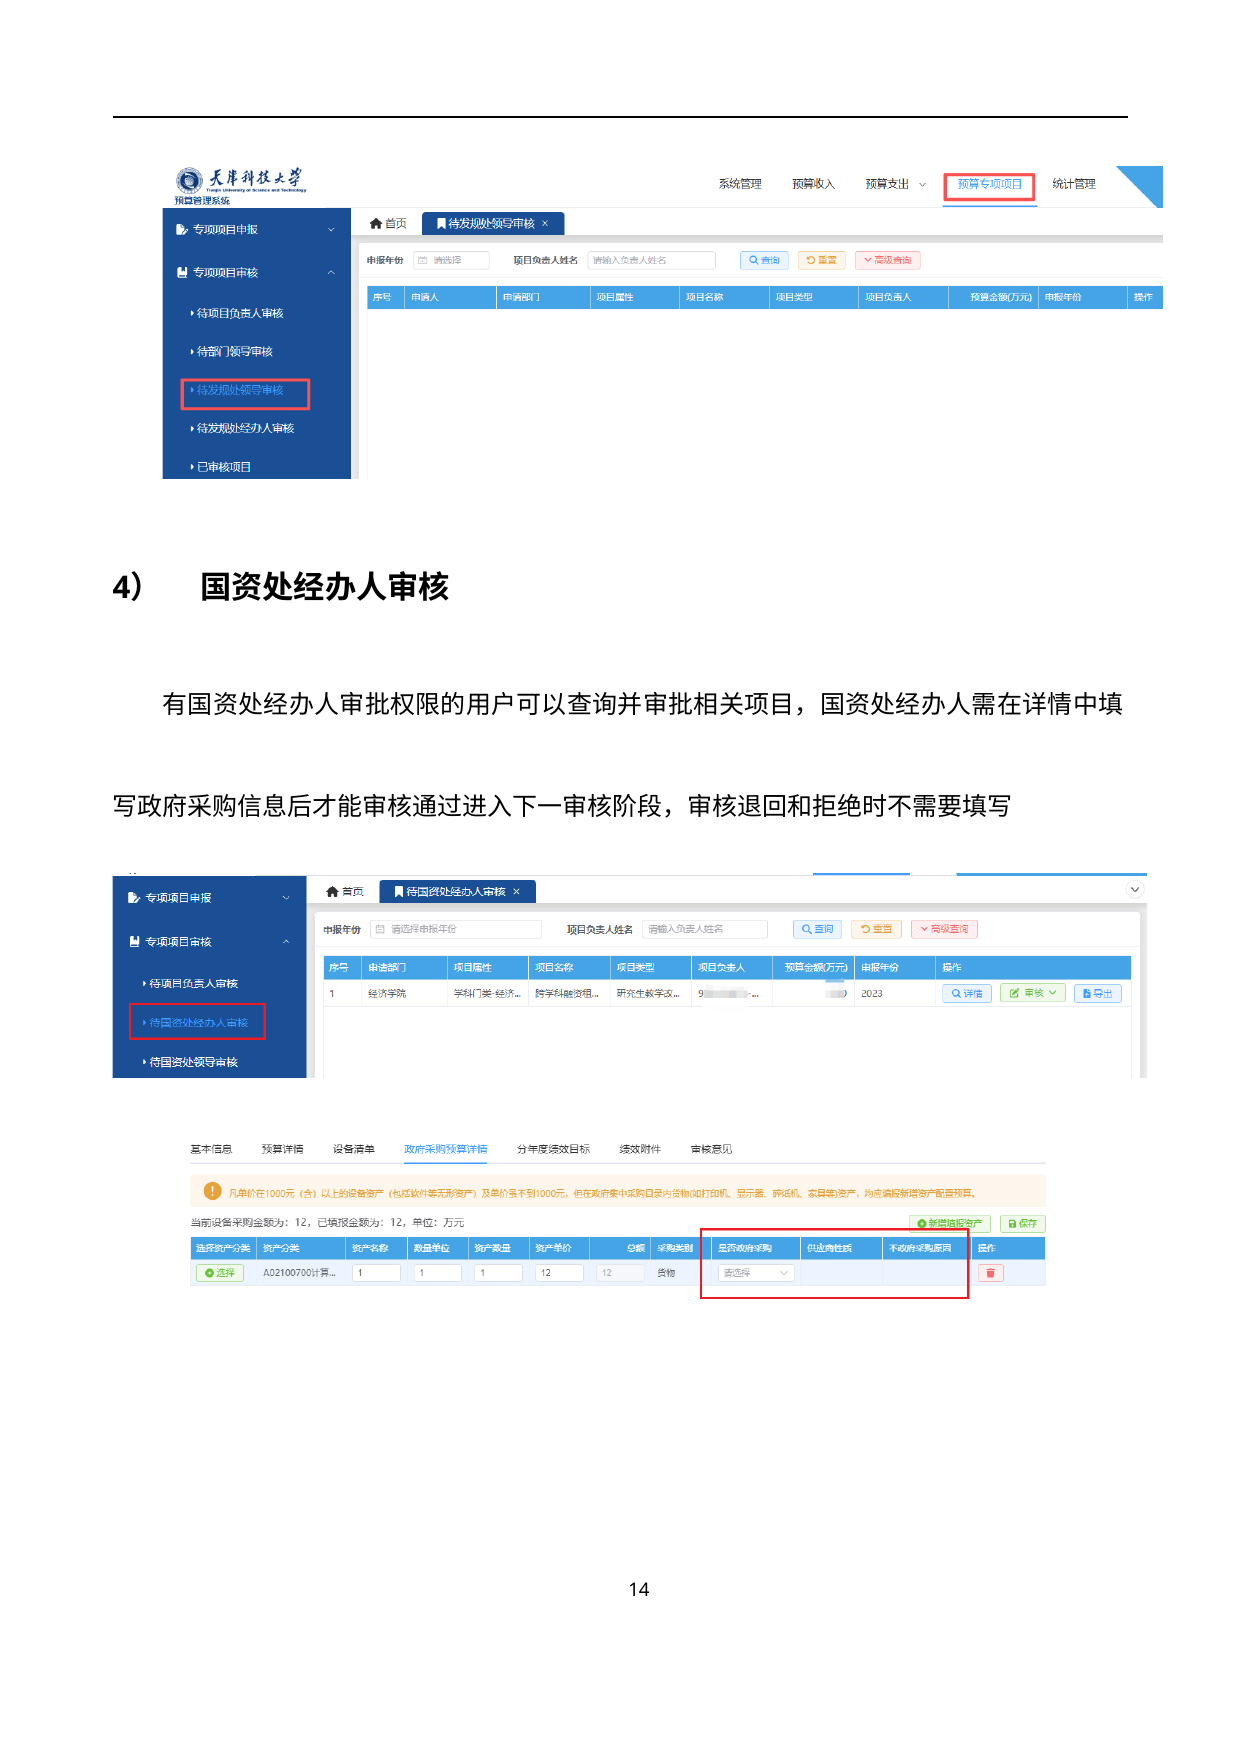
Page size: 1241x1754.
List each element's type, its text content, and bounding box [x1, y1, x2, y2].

picture [187, 1127, 1053, 1313]
subtitle 国资处经办人审核 [112, 551, 1128, 618]
picture [112, 873, 1148, 1078]
text 有国资处经办人审批权限的用户可以查询并审批相关项目，国资处经办人需在详情中填写政府采购信息后才能审核通过进入下一审核阶段，审核退回和拒绝时不需要填写 [112, 668, 1128, 838]
picture [162, 166, 1163, 479]
